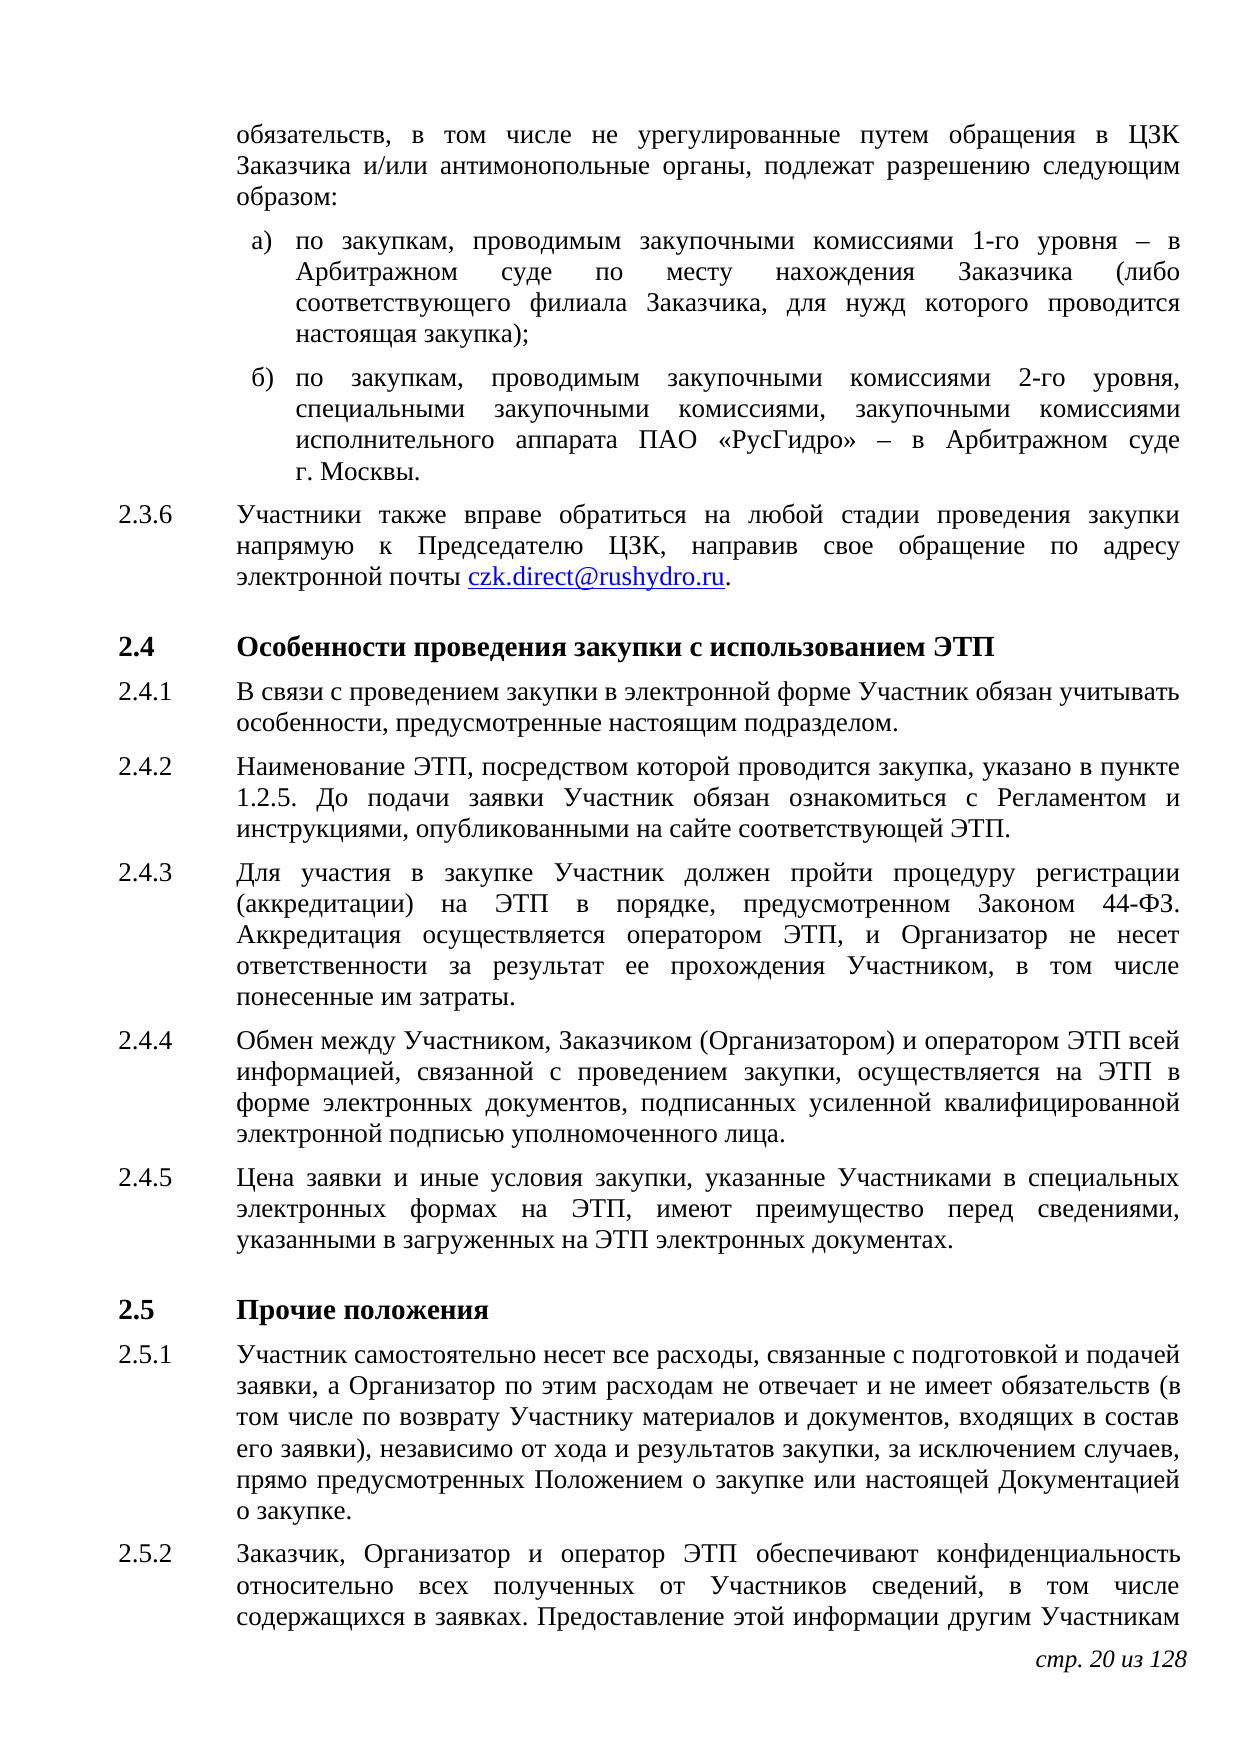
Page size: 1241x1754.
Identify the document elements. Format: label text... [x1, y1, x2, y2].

text Участники также вправе обратиться на любой стадии проведения закупки напрямую к Председателю ЦЗК, направив свое обращение по адресу электронной почты czk.direct@rushydro.ru. [118, 498, 1181, 592]
subtitle Прочие положения [118, 1292, 1181, 1326]
text В связи с проведением закупки в электронной форме Участник обязан учитывать особенности, предусмотренные настоящим подразделом. [118, 675, 1181, 737]
text Для участия в закупке Участник должен пройти процедуру регистрации (аккредитации) на ЭТП в порядке, предусмотренном Законом 44-ФЗ. Аккредитация осуществляется оператором ЭТП, и Организатор не несет ответственности за результат ее прохождения Участником, в том числе понесенные им затраты. [118, 856, 1181, 1012]
text Обмен между Участником, Заказчиком (Организатором) и оператором ЭТП всей информацией, связанной с проведением закупки, осуществляется на ЭТП в форме электронных документов, подписанных усиленной квалифицированной электронной подписью уполномоченного лица. [118, 1024, 1181, 1149]
list по закупкам, проводимым закупочными комиссиями 1-го уровня – в Арбитражном суде по месту нахождения Заказчика (либо соответствующего филиала Заказчика, для нужд которого проводится настоящая закупка); [251, 224, 1181, 349]
text Цена заявки и иные условия закупки, указанные Участниками в специальных электронных формах на ЭТП, имеют преимущество перед сведениями, указанными в загруженных на ЭТП электронных документах. [118, 1161, 1181, 1255]
subtitle Особенности проведения закупки с использованием ЭТП [118, 629, 1181, 663]
text Наименование ЭТП, посредством которой проводится закупка, указано в пункте 1.2.5. До подачи заявки Участник обязан ознакомиться с Регламентом и инструкциями, опубликованными на сайте соответствующей ЭТП. [118, 750, 1181, 843]
text Участник самостоятельно несет все расходы, связанные с подготовкой и подачей заявки, а Организатор по этим расходам не отвечает и не имеет обязательств (в том числе по возврату Участнику материалов и документов, входящих в состав его заявки), независимо от хода и результатов закупки, за исключением случаев, прямо предусмотренных Положением о закупке или настоящей Документацией о закупке. [118, 1338, 1181, 1525]
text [118, 1538, 1181, 1631]
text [118, 118, 1181, 212]
list по закупкам, проводимым закупочными комиссиями 2-го уровня, специальными закупочными комиссиями, закупочными комиссиями исполнительного аппарата ПАО «РусГидро» – в Арбитражном суде г. Москвы. [251, 361, 1181, 486]
